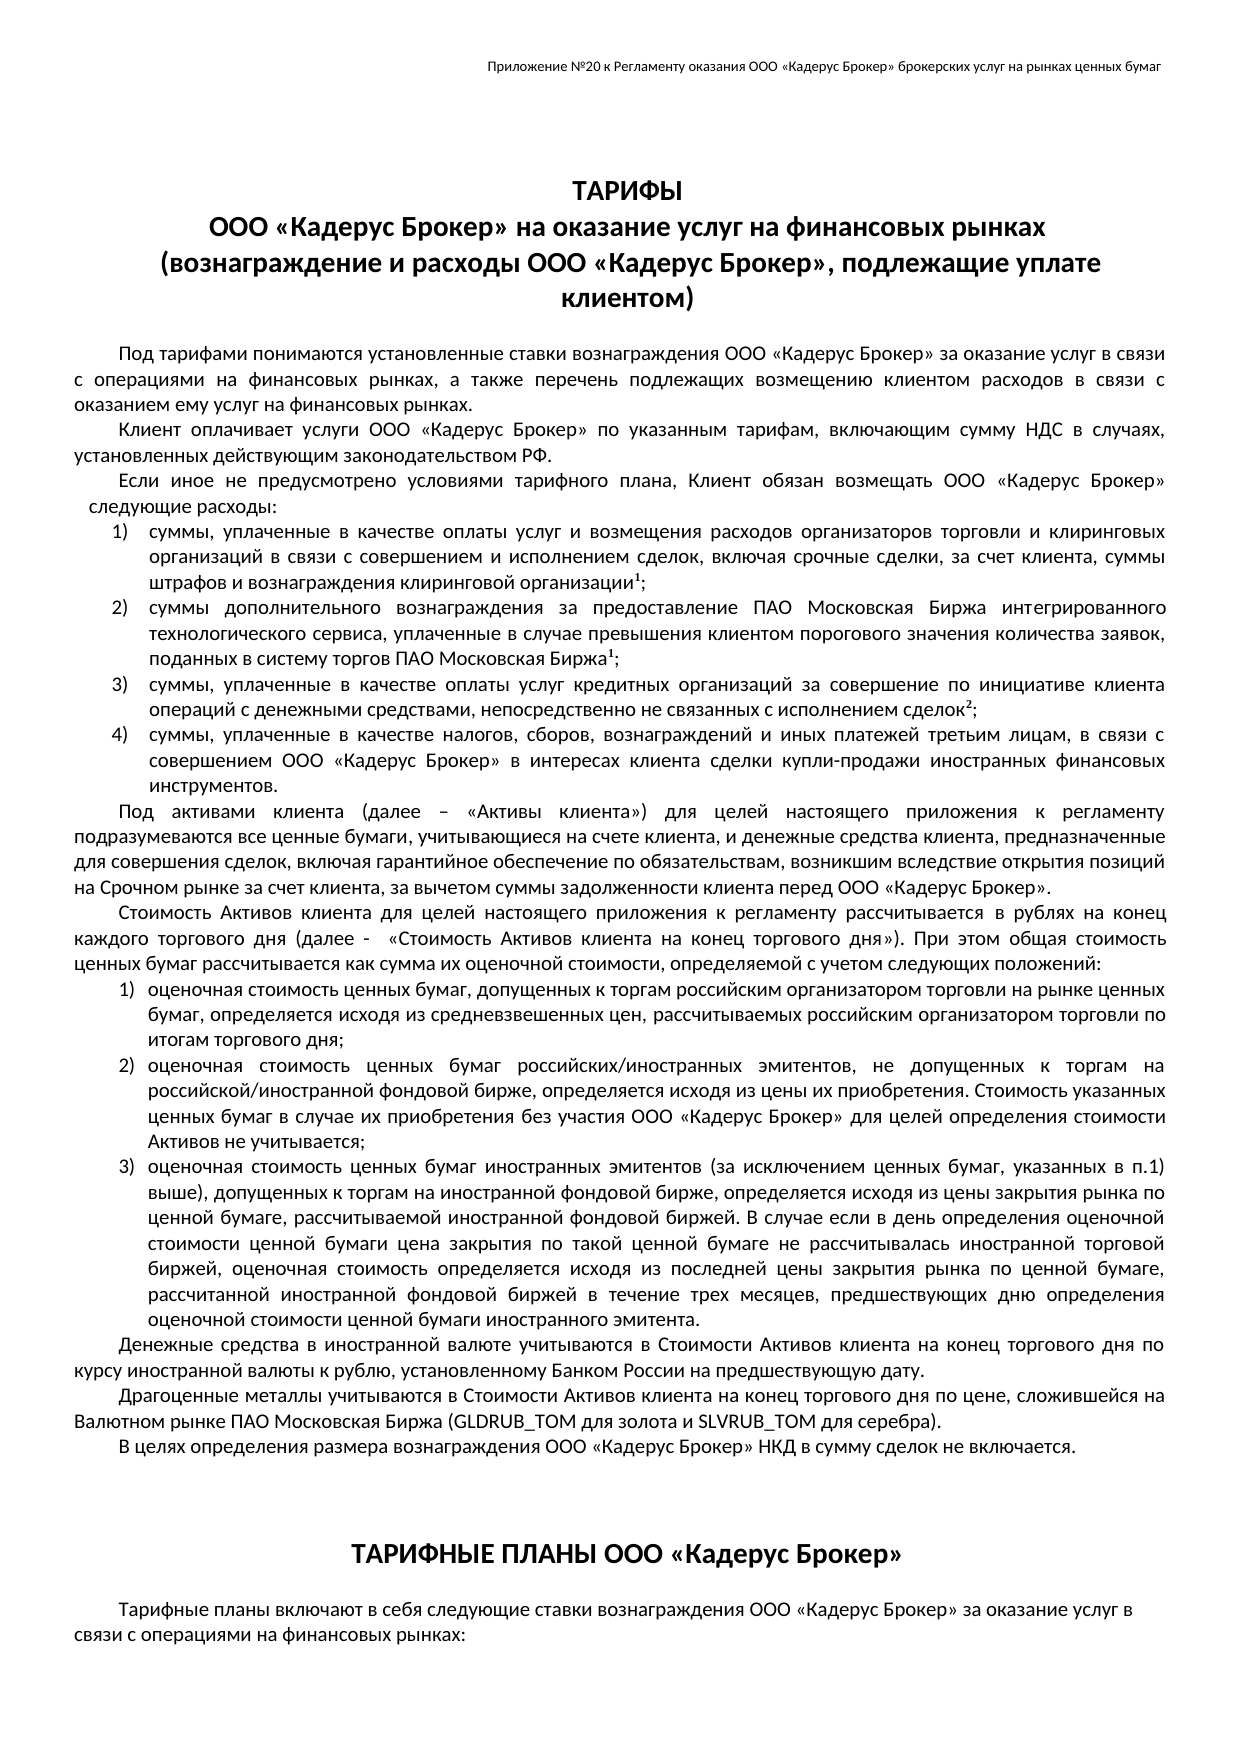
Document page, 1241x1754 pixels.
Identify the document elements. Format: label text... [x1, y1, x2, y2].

text ТАРИФЫ [89, 172, 1167, 208]
text Тарифные планы включают в себя следующие ставки вознаграждения ООО «Кадерус Брокер» за оказание услуг в связи с операциями на финансовых рынках: [74, 1596, 1167, 1647]
text Драгоценные металлы учитываются в Стоимости Активов клиента на конец торгового дня по цене, сложившейся на Валютном рынке ПАО Московская Биржа (GLDRUB_TOM для золота и SLVRUB_TOM для серебра). [74, 1382, 1167, 1433]
text Денежные средства в иностранной валюте учитываются в Стоимости Активов клиента на конец торгового дня по курсу иностранной валюты к рублю, установленному Банком России на предшествующую дату. [74, 1332, 1167, 1382]
text (вознаграждение и расходы ООО «Кадерус Брокер», подлежащие уплате клиентом) [89, 244, 1167, 315]
list суммы дополнительного вознаграждения за предоставление ПАО Московская Биржа интегрированного технологического сервиса, уплаченные в случае превышения клиентом порогового значения количества заявок, поданных в систему торгов ПАО Московская Биржа1; [111, 594, 1167, 671]
list оценочная стоимость ценных бумаг иностранных эмитентов (за исключением ценных бумаг, указанных в п.1) выше), допущенных к торгам на иностранной фондовой бирже, определяется исходя из цены закрытия рынка по ценной бумаге, рассчитываемой иностранной фондовой биржей. В случае если в день определения оценочной стоимости ценной бумаги цена закрытия по такой ценной бумаге не рассчитывалась иностранной торговой биржей, оценочная стоимость определяется исходя из последней цены закрытия рынка по ценной бумаге, рассчитанной иностранной фондовой биржей в течение трех месяцев, предшествующих дню определения оценочной стоимости ценной бумаги иностранного эмитента. [118, 1154, 1167, 1332]
text ООО «Кадерус Брокер» на оказание услуг на финансовых рынках [89, 208, 1167, 244]
text Под активами клиента (далее – «Активы клиента») для целей настоящего приложения к регламенту подразумеваются все ценные бумаги, учитывающиеся на счете клиента, и денежные средства клиента, предназначенные для совершения сделок, включая гарантийное обеспечение по обязательствам, возникшим вследствие открытия позиций на Срочном рынке за счет клиента, за вычетом суммы задолженности клиента перед ООО «Кадерус Брокер». [74, 798, 1167, 899]
list оценочная стоимость ценных бумаг, допущенных к торгам российским организатором торговли на рынке ценных бумаг, определяется исходя из средневзвешенных цен, рассчитываемых российским организатором торговли по итогам торгового дня; [118, 976, 1167, 1052]
list оценочная стоимость ценных бумаг российских/иностранных эмитентов, не допущенных к торгам на российской/иностранной фондовой бирже, определяется исходя из цены их приобретения. Стоимость указанных ценных бумаг в случае их приобретения без участия ООО «Кадерус Брокер» для целей определения стоимости Активов не учитывается; [118, 1052, 1167, 1154]
list суммы, уплаченные в качестве оплаты услуг кредитных организаций за совершение по инициативе клиента операций с денежными средствами, непосредственно не связанных с исполнением сделок; [111, 671, 1167, 722]
text Стоимость Активов клиента для целей настоящего приложения к регламенту рассчитывается в рублях на конец каждого торгового дня (далее - «Стоимость Активов клиента на конец торгового дня»). При этом общая стоимость ценных бумаг рассчитывается как сумма их оценочной стоимости, определяемой с учетом следующих положений: [74, 899, 1167, 976]
text В целях определения размера вознаграждения ООО «Кадерус Брокер» НКД в сумму сделок не включается. [74, 1433, 1167, 1459]
list суммы, уплаченные в качестве оплаты услуг и возмещения расходов организаторов торговли и клиринговых организаций в связи с совершением и исполнением сделок, включая срочные сделки, за счет клиента, суммы штрафов и вознаграждения клиринговой организации; [111, 518, 1167, 594]
text Если иное не предусмотрено условиями тарифного плана, Клиент обязан возмещать ООО «Кадерус Брокер» следующие расходы: [89, 467, 1167, 518]
text ТАРИФНЫЕ ПЛАНЫ ООО «Кадерус Брокер» [89, 1535, 1167, 1571]
text Клиент оплачивает услуги ООО «Кадерус Брокер» по указанным тарифам, включающим сумму НДС в случаях, установленных действующим законодательством РФ. [74, 417, 1167, 467]
text Под тарифами понимаются установленные ставки вознаграждения ООО «Кадерус Брокер» за оказание услуг в связи с операциями на финансовых рынках, а также перечень подлежащих возмещению клиентом расходов в связи с оказанием ему услуг на финансовых рынках. [74, 340, 1167, 417]
list суммы, уплаченные в качестве налогов, сборов, вознаграждений и иных платежей третьим лицам, в связи с совершением ООО «Кадерус Брокер» в интересах клиента сделки купли-продажи иностранных финансовых инструментов. [111, 722, 1167, 798]
